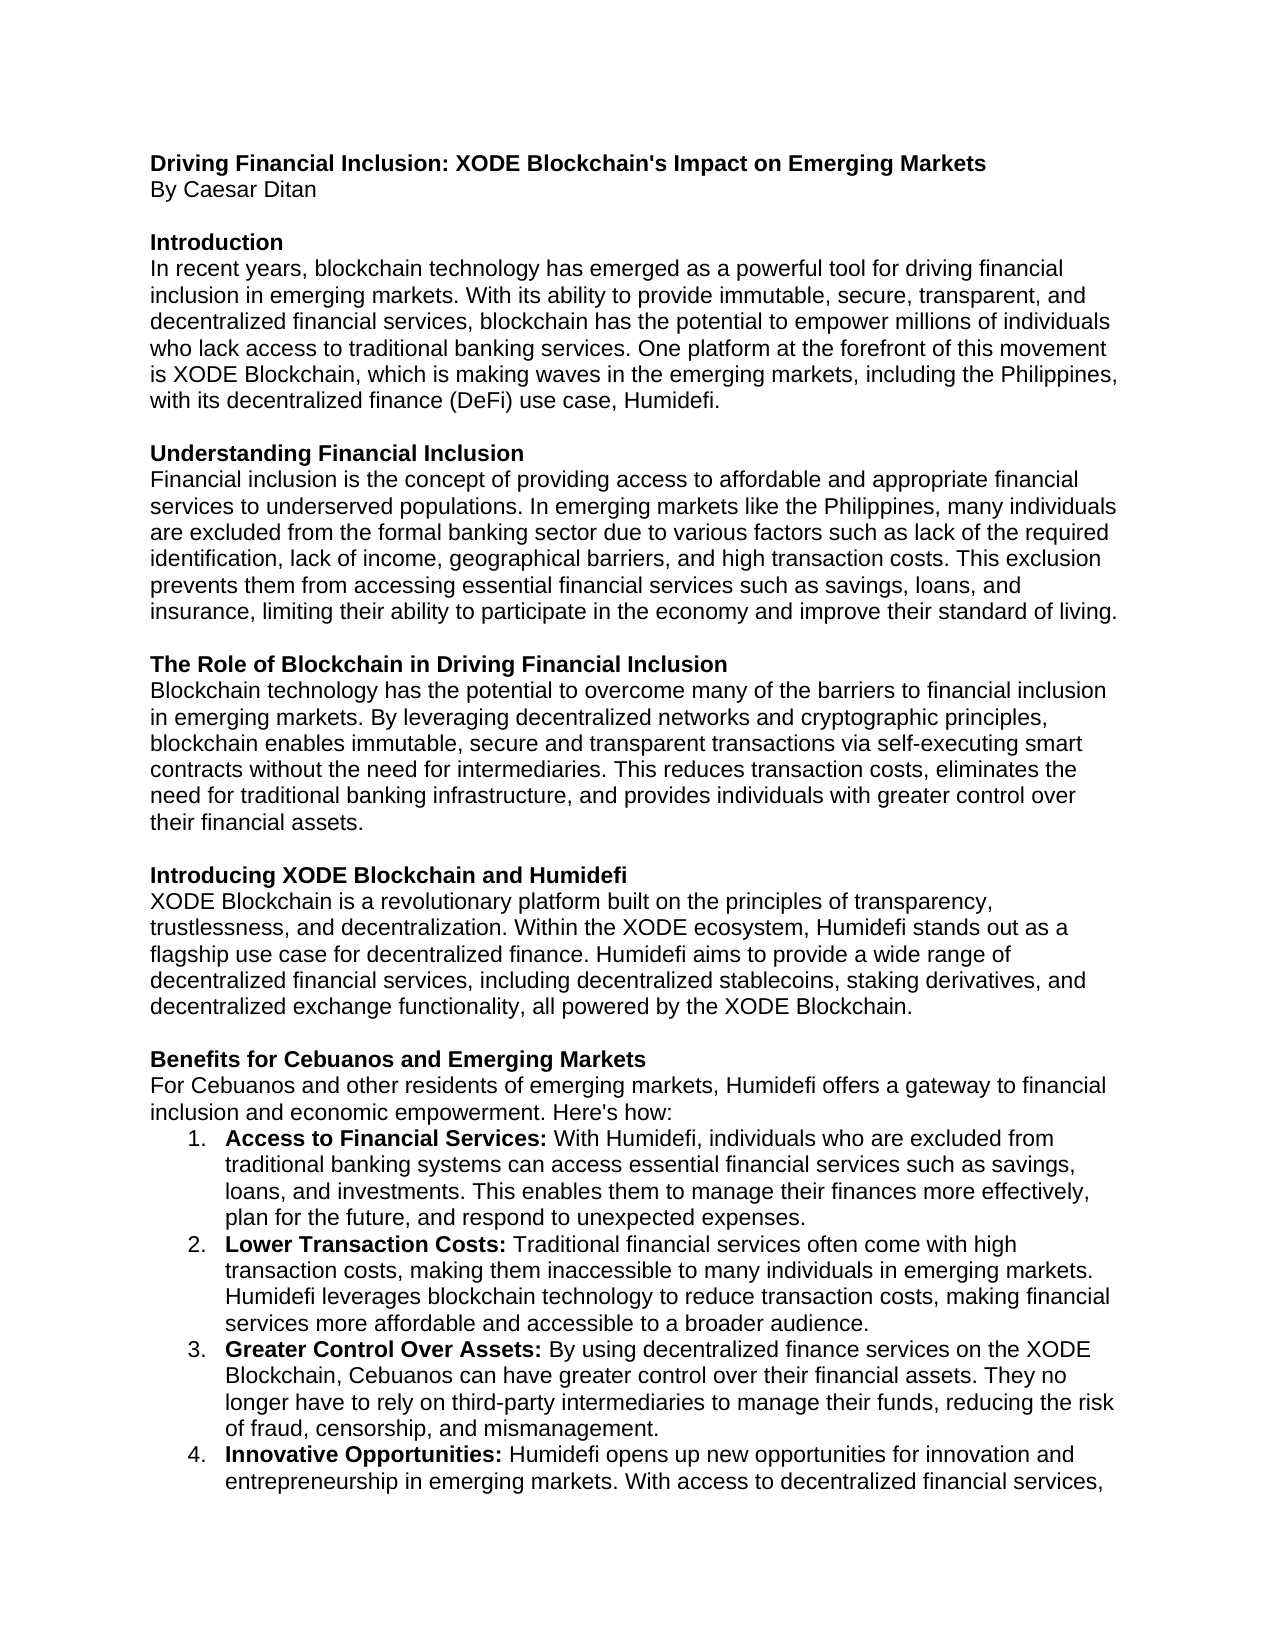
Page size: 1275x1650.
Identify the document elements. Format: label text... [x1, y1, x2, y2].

text XODE Blockchain is a revolutionary platform built on the principles of transparency, trustlessness, and decentralization. Within the XODE ecosystem, Humidefi stands out as a flagship use case for decentralized finance. Humidefi aims to provide a wide range of decentralized financial services, including decentralized stablecoins, staking derivatives, and decentralized exchange functionality, all powered by the XODE Blockchain. [150, 888, 1125, 1020]
text By Caesar Ditan [150, 176, 1125, 203]
text Financial inclusion is the concept of providing access to affordable and appropriate financial services to underserved populations. In emerging markets like the Philippines, many individuals are excluded from the formal banking sector due to various factors such as lack of the required identification, lack of income, geographical barriers, and high transaction costs. This exclusion prevents them from accessing essential financial services such as savings, loans, and insurance, limiting their ability to participate in the economy and improve their standard of living. [150, 466, 1125, 624]
list Access to Financial Services: With Humidefi, individuals who are excluded from traditional banking systems can access essential financial services such as savings, loans, and investments. This enables them to manage their finances more effectively, plan for the future, and respond to unexpected expenses. [187, 1125, 1125, 1231]
text Benefits for Cebuanos and Emerging Markets [150, 1046, 1125, 1072]
text Introducing XODE Blockchain and Humidefi [150, 862, 1125, 888]
text Driving Financial Inclusion: XODE Blockchain's Impact on Emerging Markets [150, 150, 1125, 176]
text For Cebuanos and other residents of emerging markets, Humidefi offers a gateway to financial inclusion and economic empowerment. Here's how: [150, 1072, 1125, 1125]
text Introduction [150, 229, 1125, 255]
text Blockchain technology has the potential to overcome many of the barriers to financial inclusion in emerging markets. By leveraging decentralized networks and cryptographic principles, blockchain enables immutable, secure and transparent transactions via self-executing smart contracts without the need for intermediaries. This reduces transaction costs, eliminates the need for traditional banking infrastructure, and provides individuals with greater control over their financial assets. [150, 677, 1125, 835]
text In recent years, blockchain technology has emerged as a powerful tool for driving financial inclusion in emerging markets. With its ability to provide immutable, secure, transparent, and decentralized financial services, blockchain has the potential to empower millions of individuals who lack access to traditional banking services. One platform at the forefront of this movement is XODE Blockchain, which is making waves in the emerging markets, including the Philippines, with its decentralized finance (DeFi) use case, Humidefi. [150, 255, 1125, 413]
list Greater Control Over Assets: By using decentralized finance services on the XODE Blockchain, Cebuanos can have greater control over their financial assets. They no longer have to rely on third-party intermediaries to manage their funds, reducing the risk of fraud, censorship, and mismanagement. [187, 1336, 1125, 1441]
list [187, 1441, 1125, 1494]
text The Role of Blockchain in Driving Financial Inclusion [150, 651, 1125, 677]
text Understanding Financial Inclusion [150, 440, 1125, 466]
list Lower Transaction Costs: Traditional financial services often come with high transaction costs, making them inaccessible to many individuals in emerging markets. Humidefi leverages blockchain technology to reduce transaction costs, making financial services more affordable and accessible to a broader audience. [187, 1231, 1125, 1336]
